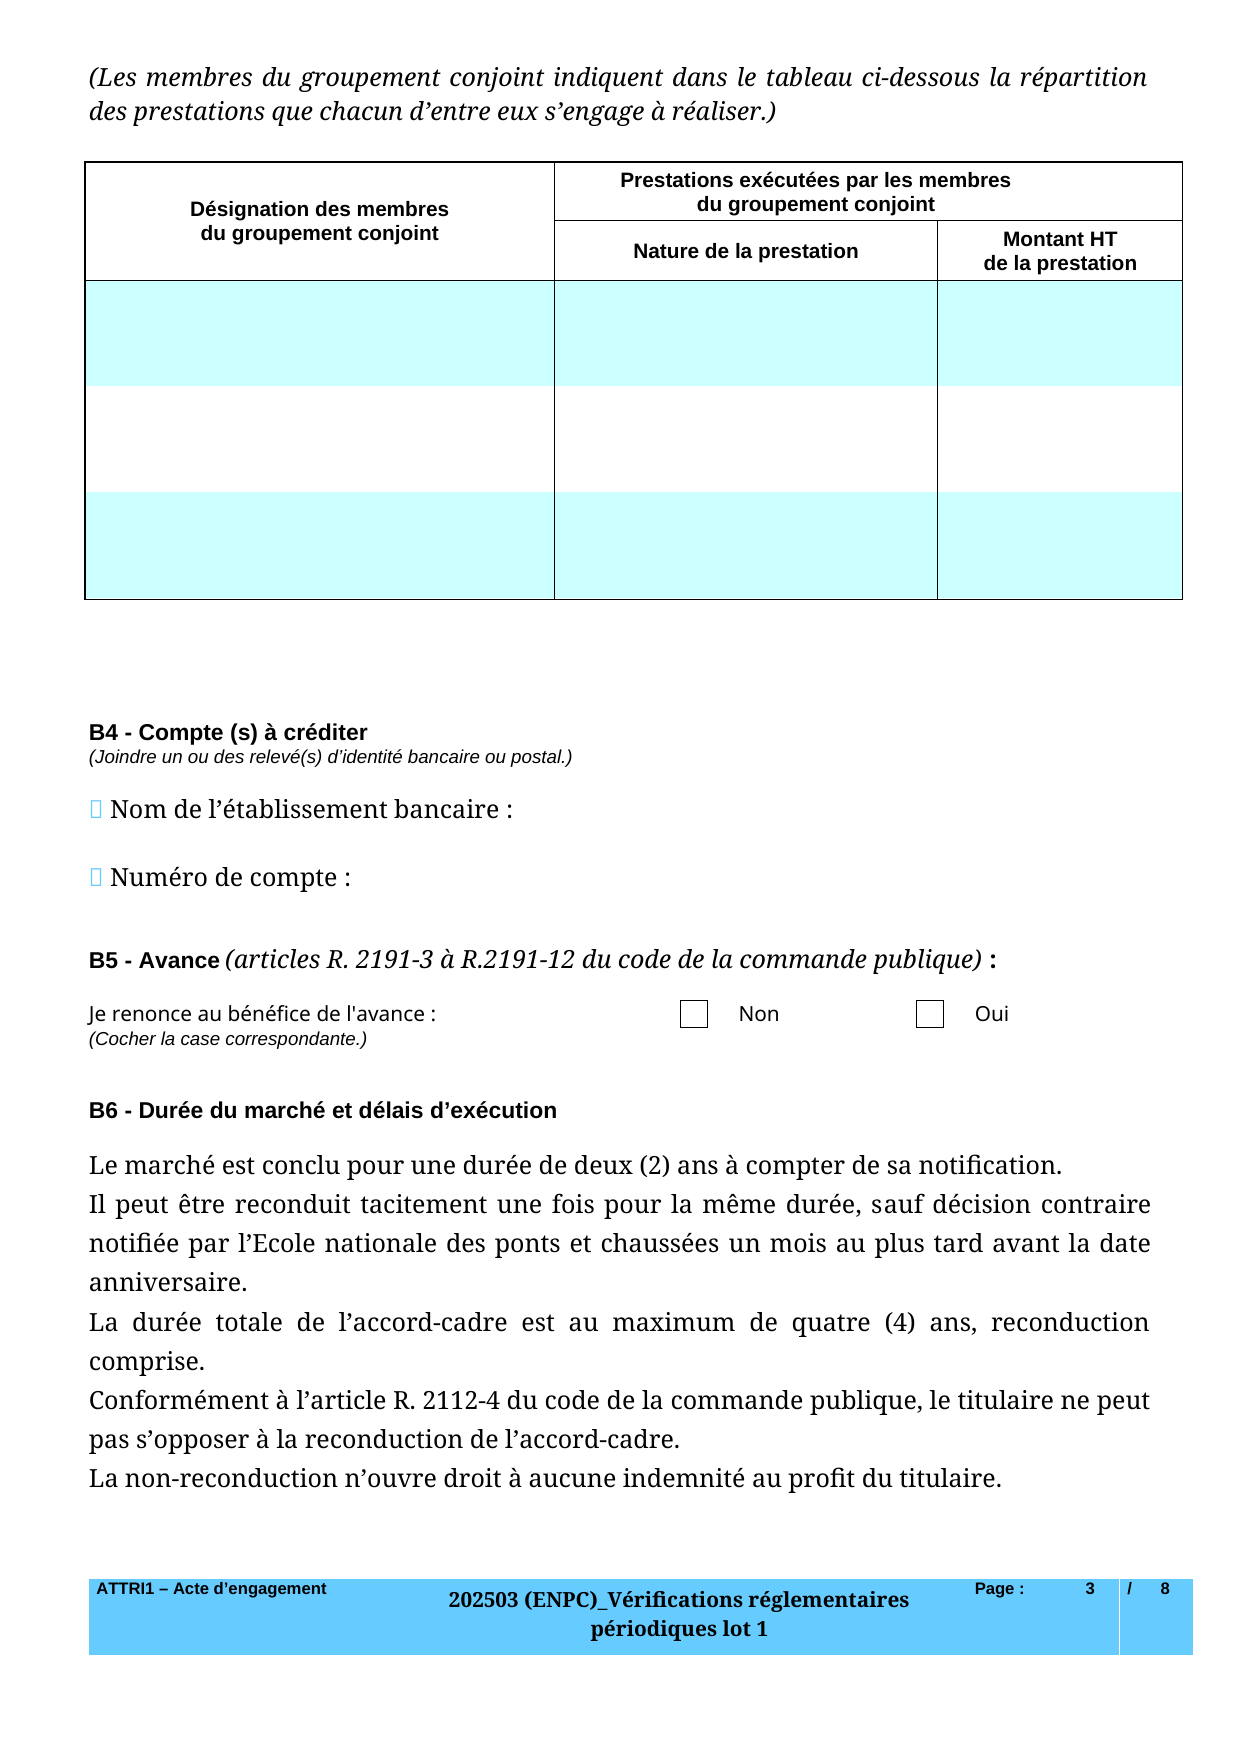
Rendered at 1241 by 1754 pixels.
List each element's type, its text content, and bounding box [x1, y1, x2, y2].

text Il peut être reconduit tacitement une fois pour la même durée, sauf décision contraire notifiée par l’Ecole nationale des ponts et chaussées un mois au plus tard avant la date anniversaire. [89, 1187, 1152, 1299]
table_cell [938, 492, 1182, 598]
text B5 - Avance (articles R. 2191-3 à R.2191-12 du code de la commande publique) : [89, 941, 1152, 975]
text Conformément à l’article R. 2112-4 du code de la commande publique, le titulaire ne peut pas s’opposer à la reconduction de l’accord-cadre. [89, 1383, 1152, 1456]
table_cell [555, 386, 937, 492]
text La non-reconduction n’ouvre droit à aucune indemnité au profit du titulaire. [89, 1461, 1152, 1495]
table_cell [86, 386, 554, 492]
table_cell [938, 386, 1182, 492]
table_cell [555, 492, 937, 598]
table_cell [938, 281, 1182, 386]
table_cell Nature de la prestation [555, 221, 937, 279]
text  Nom de l’établissement bancaire : [89, 791, 1152, 825]
text Le marché est conclu pour une durée de deux (2) ans à compter de sa notification. [89, 1148, 1152, 1182]
text (Cocher la case correspondante.) [89, 1028, 1152, 1049]
text  Numéro de compte : [89, 859, 1152, 893]
text La durée totale de l’accord-cadre est au maximum de quatre (4) ans, reconduction comprise. [89, 1304, 1152, 1377]
table_header Prestations exécutées par les membres du groupement conjoint [555, 163, 1182, 220]
table_cell Montant HT de la prestation [938, 221, 1182, 279]
table_cell [555, 281, 937, 386]
text (Les membres du groupement conjoint indiquent dans le tableau ci-dessous la répartition des prestations que chacun d’entre eux s’engage à réaliser.) [89, 59, 1152, 127]
subtitle B6 - Durée du marché et délais d’exécution [89, 1097, 1152, 1124]
text Je renonce au bénéfice de l'avance : Non Oui [89, 999, 1152, 1028]
text (Joindre un ou des relevé(s) d’identité bancaire ou postal.) [89, 746, 1152, 767]
table_cell [86, 281, 554, 386]
text B4 - Compte (s) à créditer [89, 719, 1152, 746]
table_cell [86, 492, 554, 598]
table_header Désignation des membres du groupement conjoint [86, 163, 554, 279]
